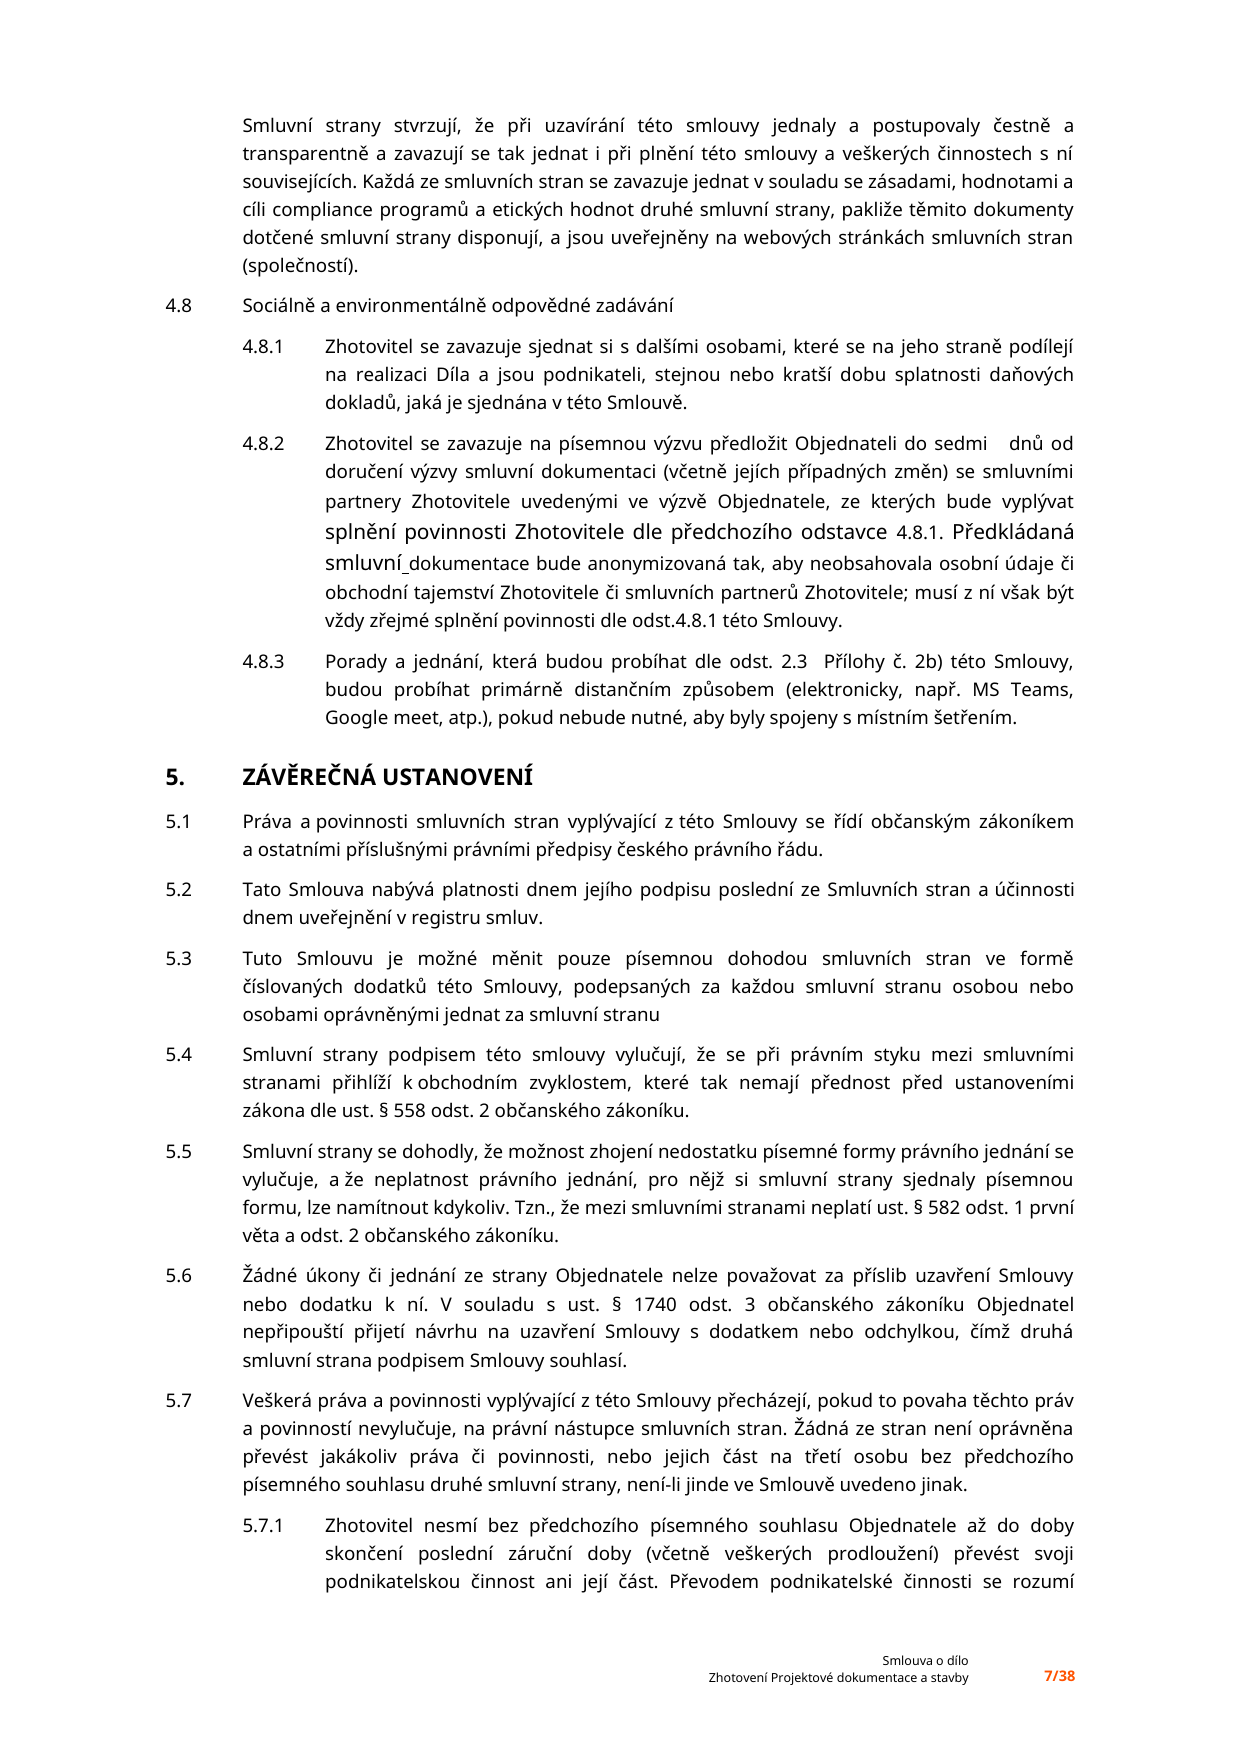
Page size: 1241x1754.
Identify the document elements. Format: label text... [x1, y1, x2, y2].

text Smluvní strany podpisem této smlouvy vylučují, že se při právním styku mezi smluvními stranami přihlíží k obchodním zvyklostem, které tak nemají přednost před ustanoveními zákona dle ust. § 558 odst. 2 občanského zákoníku. [165, 1042, 1075, 1123]
list Zhotovitel se zavazuje sjednat si s dalšími osobami, které se na jeho straně podílejí na realizaci Díla a jsou podnikateli, stejnou nebo kratší dobu splatnosti daňových dokladů, jaká je sjednána v této Smlouvě. [242, 333, 1075, 415]
list Veškerá práva a povinnosti vyplývající z této Smlouvy přecházejí, pokud to povaha těchto práv a povinností nevylučuje, na právní nástupce smluvních stran. Žádná ze stran není oprávněna převést jakákoliv práva či povinnosti, nebo jejich část na třetí osobu bez předchozího písemného souhlasu druhé smluvní strany, není-li jinde ve Smlouvě uvedeno jinak. [165, 1387, 1075, 1497]
text Práva a povinnosti smluvních stran vyplývající z této Smlouvy se řídí občanským zákoníkem a ostatními příslušnými právními předpisy českého právního řádu. [165, 808, 1075, 862]
list Porady a jednání, která budou probíhat dle odst. 2.3 Přílohy č. 2b) této Smlouvy, budou probíhat primárně distančním způsobem (elektronicky, např. MS Teams, Google meet, atp.), pokud nebude nutné, aby byly spojeny s místním šetřením. [242, 648, 1075, 729]
text Tuto Smlouvu je možné měnit pouze písemnou dohodou smluvních stran ve formě číslovaných dodatků této Smlouvy, podepsaných za každou smluvní stranu osobou nebo osobami oprávněnými jednat za smluvní stranu [165, 945, 1075, 1027]
text Smluvní strany se dohodly, že možnost zhojení nedostatku písemné formy právního jednání se vylučuje, a že neplatnost právního jednání, pro nějž si smluvní strany sjednaly písemnou formu, lze namítnout kdykoliv. Tzn., že mezi smluvními stranami neplatí ust. § 582 odst. 1 první věta a odst. 2 občanského zákoníku. [165, 1138, 1075, 1248]
text ZÁVĚREČNÁ USTANOVENÍ [165, 761, 1075, 792]
list Smluvní strany stvrzují, že při uzavírání této smlouvy jednaly a postupovaly čestně a transparentně a zavazují se tak jednat i při plnění této smlouvy a veškerých činnostech s ní souvisejících. Každá ze smluvních stran se zavazuje jednat v souladu se zásadami, hodnotami a cíli compliance programů a etických hodnot druhé smluvní strany, pakliže těmito dokumenty dotčené smluvní strany disponují, a jsou uveřejněny na webových stránkách smluvních stran (společností). [165, 112, 1075, 278]
list Zhotovitel se zavazuje na písemnou výzvu předložit Objednateli do sedmi dnů od doručení výzvy smluvní dokumentaci (včetně jejích případných změn) se smluvními partnery Zhotovitele uvedenými ve výzvě Objednatele, ze kterých bude vyplývat splnění povinnosti Zhotovitele dle předchozího odstavce 4.8.1. Předkládaná smluvní dokumentace bude anonymizovaná tak, aby neobsahovala osobní údaje či obchodní tajemství Zhotovitele či smluvních partnerů Zhotovitele; musí z ní však být vždy zřejmé splnění povinnosti dle odst.4.8.1 této Smlouvy. [242, 430, 1075, 633]
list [242, 1512, 1075, 1593]
text Žádné úkony či jednání ze strany Objednatele nelze považovat za příslib uzavření Smlouvy nebo dodatku k ní. V souladu s ust. § 1740 odst. 3 občanského zákoníku Objednatel nepřipouští přijetí návrhu na uzavření Smlouvy s dodatkem nebo odchylkou, čímž druhá smluvní strana podpisem Smlouvy souhlasí. [165, 1263, 1075, 1372]
text Tato Smlouva nabývá platnosti dnem jejího podpisu poslední ze Smluvních stran a účinnosti dnem uveřejnění v registru smluv. [165, 877, 1075, 930]
list Sociálně a environmentálně odpovědné zadávání [165, 293, 1075, 318]
